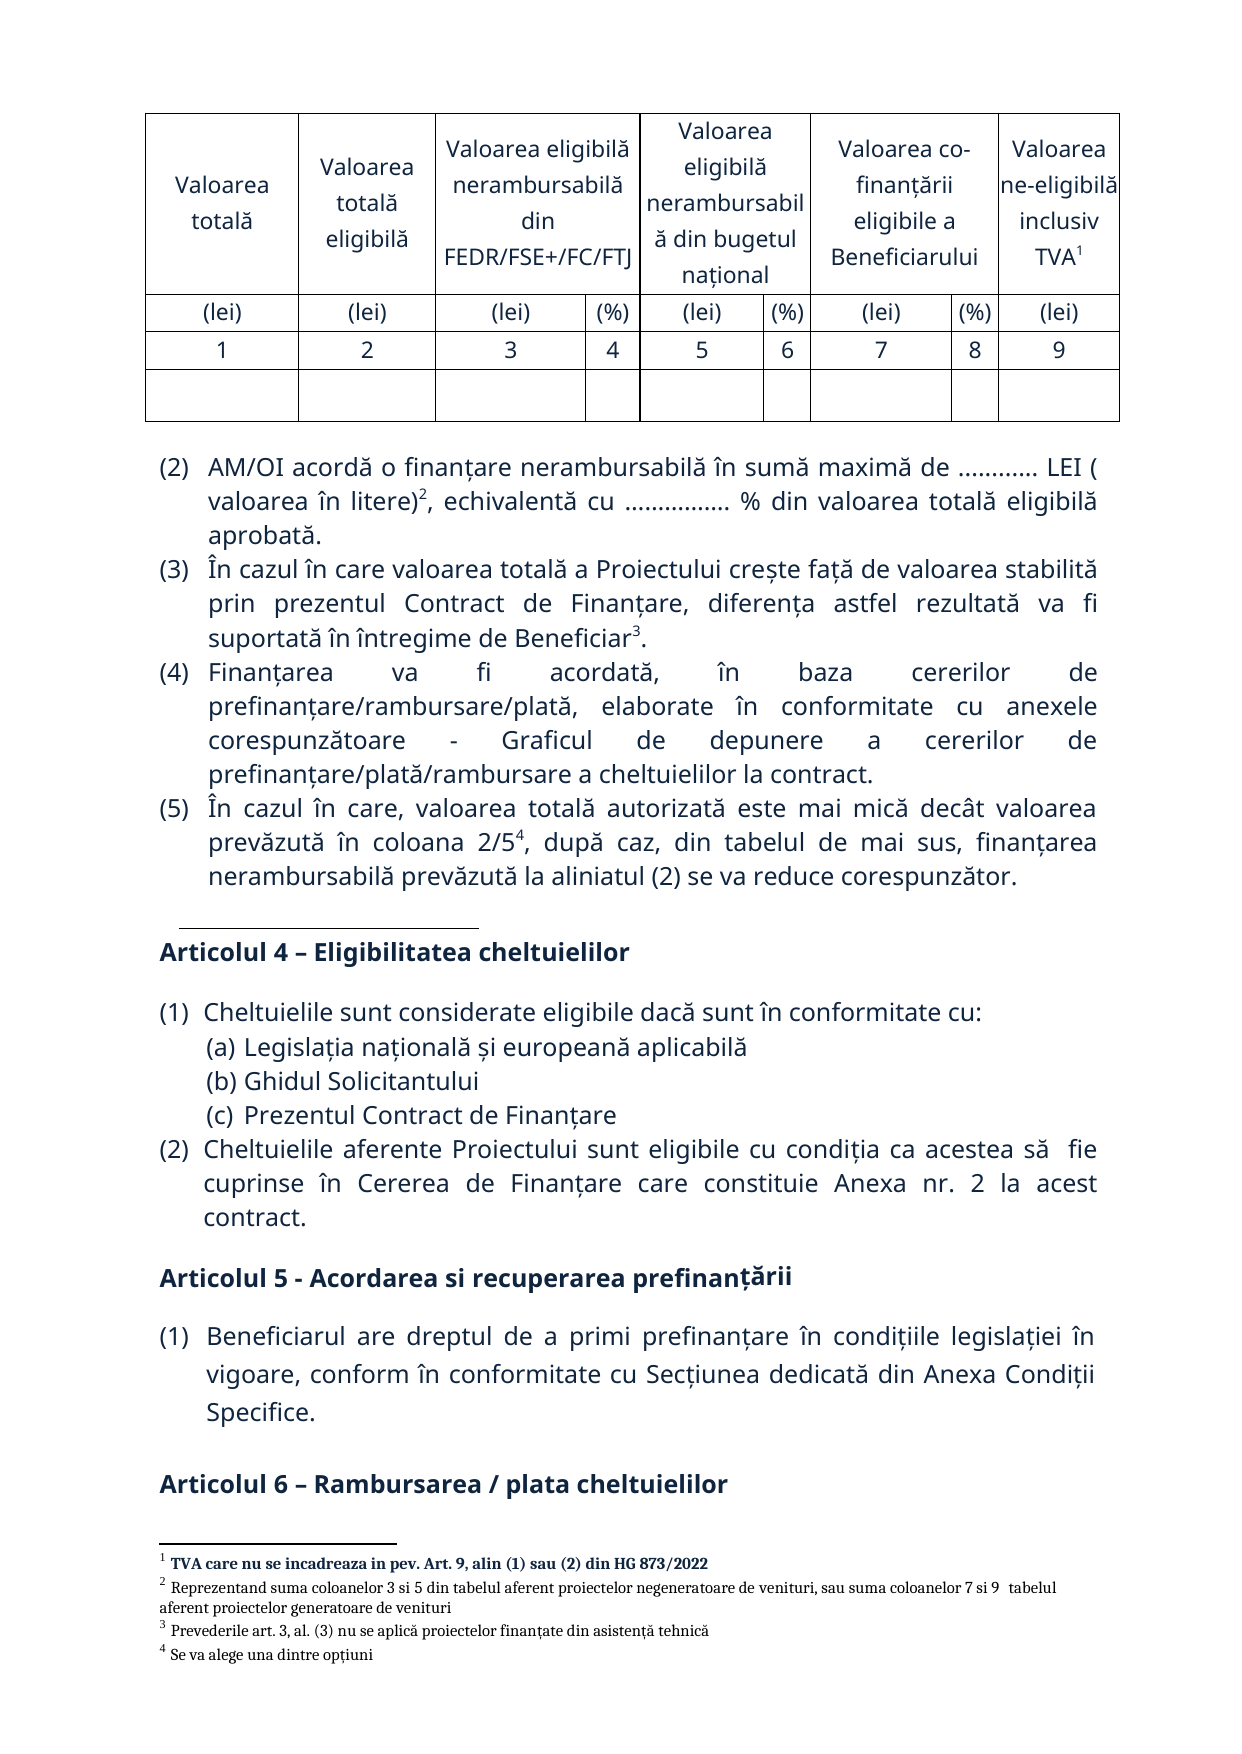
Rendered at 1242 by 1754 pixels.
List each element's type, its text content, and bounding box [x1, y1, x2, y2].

table_cell (lei) [146, 295, 298, 331]
text Articolul 6 – Rambursarea / plata cheltuielilor [159, 1467, 1106, 1501]
list Cheltuielile sunt considerate eligibile dacă sunt în conformitate cu: [159, 995, 1098, 1029]
list AM/OI acordă o finanţare nerambursabilă în sumă maximă de ............ LEI ( valoarea în litere), echivalentă cu ……………. % din valoarea totală eligibilă aprobată. [159, 450, 1098, 552]
list Finanțarea va fi acordată, în baza cererilor de prefinanțare/rambursare/plată, elaborate în conformitate cu anexele corespunzătoare - Graficul de depunere a cererilor de prefinanțare/plată/rambursare a cheltuielilor la contract. [159, 654, 1098, 791]
table_cell (lei) [999, 295, 1119, 331]
table_header Valoarea totală [146, 114, 298, 294]
table_cell 9 [999, 332, 1119, 368]
list Beneficiarul are dreptul de a primi prefinanțare în condițiile legislației în vigoare, conform în conformitate cu Secțiunea dedicată din Anexa Condiții Specifice. [159, 1318, 1096, 1429]
table_cell [586, 370, 639, 421]
table_cell [764, 370, 810, 421]
text Articolul 5 - Acordarea si recuperarea prefinanțării [159, 1259, 1106, 1294]
table_cell (lei) [436, 295, 585, 331]
table_cell 8 [952, 332, 998, 368]
table_header Valoarea eligibilă nerambursabilă din FEDR/FSE+/FC/FTJ [436, 114, 639, 294]
table_cell (%) [764, 295, 810, 331]
table_cell 6 [764, 332, 810, 368]
table_cell 5 [641, 332, 763, 368]
table_cell (%) [952, 295, 998, 331]
table_cell 2 [299, 332, 435, 368]
table_cell 1 [146, 332, 298, 368]
table_header Valoarea ne-eligibilă inclusiv TVA [999, 114, 1119, 294]
table_cell (lei) [299, 295, 435, 331]
table_header Valoarea totală eligibilă [299, 114, 435, 294]
table_header Valoarea co-finanţării eligibile a Beneficiarului [811, 114, 998, 294]
table_cell [641, 370, 763, 421]
table_cell (%) [586, 295, 639, 331]
list În cazul în care, valoarea totală autorizată este mai mică decât valoarea prevăzută în coloana 2/5, după caz, din tabelul de mai sus, finanțarea nerambursabilă prevăzută la aliniatul (2) se va reduce corespunzător. [159, 791, 1098, 893]
table_cell (lei) [641, 295, 763, 331]
table_cell [146, 370, 298, 421]
list Legislația națională și europeană aplicabilă [206, 1029, 1098, 1063]
table_cell 7 [811, 332, 951, 368]
table_cell [299, 370, 435, 421]
table_cell [952, 370, 998, 421]
table_cell 3 [436, 332, 585, 368]
list Ghidul Solicitantului [206, 1063, 1098, 1097]
table_header Valoarea eligibilă nerambursabilă din bugetul naţional [641, 114, 810, 294]
table_cell [811, 370, 951, 421]
list Cheltuielile aferente Proiectului sunt eligibile cu condiţia ca acestea să fie cuprinse în Cererea de Finanțare care constituie Anexa nr. 2 la acest contract. [159, 1131, 1098, 1233]
text Articolul 4 – Eligibilitatea cheltuielilor [159, 934, 1106, 968]
list Prezentul Contract de Finanțare [206, 1097, 1098, 1131]
table_cell [436, 370, 585, 421]
table_cell [999, 370, 1119, 421]
table_cell (lei) [811, 295, 951, 331]
list În cazul în care valoarea totală a Proiectului creşte faţă de valoarea stabilită prin prezentul Contract de Finanţare, diferenţa astfel rezultată va fi suportată în întregime de Beneficiar. [159, 552, 1098, 654]
table_cell 4 [586, 332, 639, 368]
